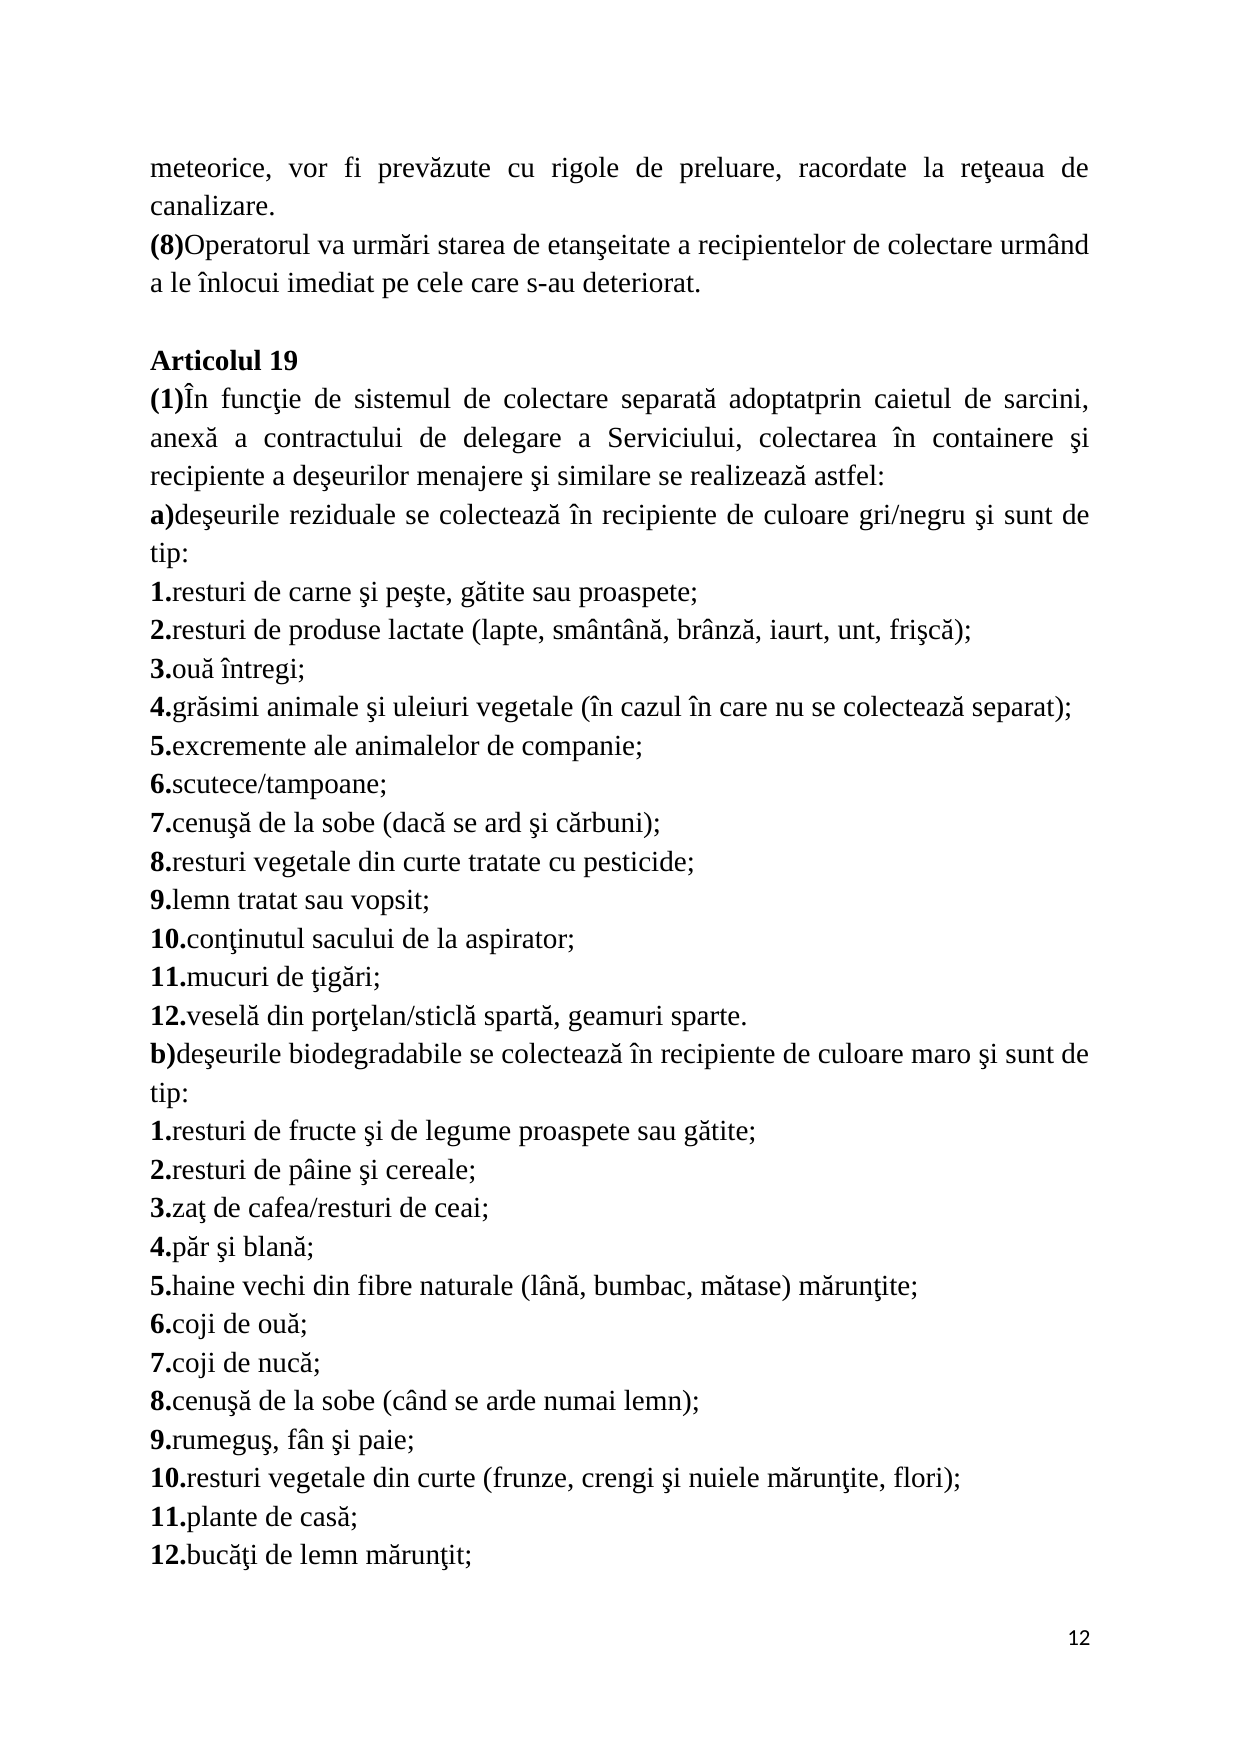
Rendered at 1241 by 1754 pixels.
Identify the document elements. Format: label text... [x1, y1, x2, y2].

text 1.resturi de carne şi peşte, gătite sau proaspete; [150, 574, 1090, 607]
text 11.mucuri de ţigări; [150, 959, 1090, 993]
text a)deşeurile reziduale se colectează în recipiente de culoare gri/negru şi sunt de tip: [150, 497, 1090, 569]
text 7.cenuşă de la sobe (dacă se ard şi cărbuni); [150, 805, 1090, 839]
text 4.păr şi blană; [150, 1229, 1090, 1263]
text 8.cenuşă de la sobe (când se arde numai lemn); [150, 1383, 1090, 1417]
text 3.ouă întregi; [150, 651, 1090, 684]
text 4.grăsimi animale şi uleiuri vegetale (în cazul în care nu se colectează separat); [150, 689, 1090, 723]
text 5.haine vechi din fibre naturale (lână, bumbac, mătase) mărunţite; [150, 1268, 1090, 1301]
text 3.zaţ de cafea/resturi de ceai; [150, 1191, 1090, 1224]
text (1)În funcţie de sistemul de colectare separată adoptatprin caietul de sarcini, anexă a contractului de delegare a Serviciului, colectarea în containere şi recipiente a deşeurilor menajere şi similare se realizează astfel: [150, 381, 1090, 492]
text 9.rumeguş, fân şi paie; [150, 1422, 1090, 1455]
text 12.veselă din porţelan/sticlă spartă, geamuri sparte. [150, 998, 1090, 1031]
text 10.resturi vegetale din curte (frunze, crengi şi nuiele mărunţite, flori); [150, 1460, 1090, 1494]
text 8.resturi vegetale din curte tratate cu pesticide; [150, 844, 1090, 877]
text 6.coji de ouă; [150, 1306, 1090, 1340]
text 10.conţinutul sacului de la aspirator; [150, 921, 1090, 954]
text 6.scutece/tampoane; [150, 767, 1090, 800]
text (8)Operatorul va urmări starea de etanşeitate a recipientelor de colectare urmând a le înlocui imediat pe cele care s-au deteriorat. [150, 227, 1090, 299]
text 7.coji de nucă; [150, 1345, 1090, 1378]
text 9.lemn tratat sau vopsit; [150, 882, 1090, 916]
text 2.resturi de produse lactate (lapte, smântână, brânză, iaurt, unt, frişcă); [150, 612, 1090, 646]
text 12.bucăţi de lemn mărunţit; [150, 1537, 1090, 1571]
text 1.resturi de fructe şi de legume proaspete sau gătite; [150, 1113, 1090, 1147]
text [150, 150, 1090, 222]
text 5.excremente ale animalelor de companie; [150, 728, 1090, 762]
text b)deşeurile biodegradabile se colectează în recipiente de culoare maro şi sunt de tip: [150, 1036, 1090, 1108]
text 2.resturi de pâine şi cereale; [150, 1152, 1090, 1186]
text 11.plante de casă; [150, 1499, 1090, 1532]
